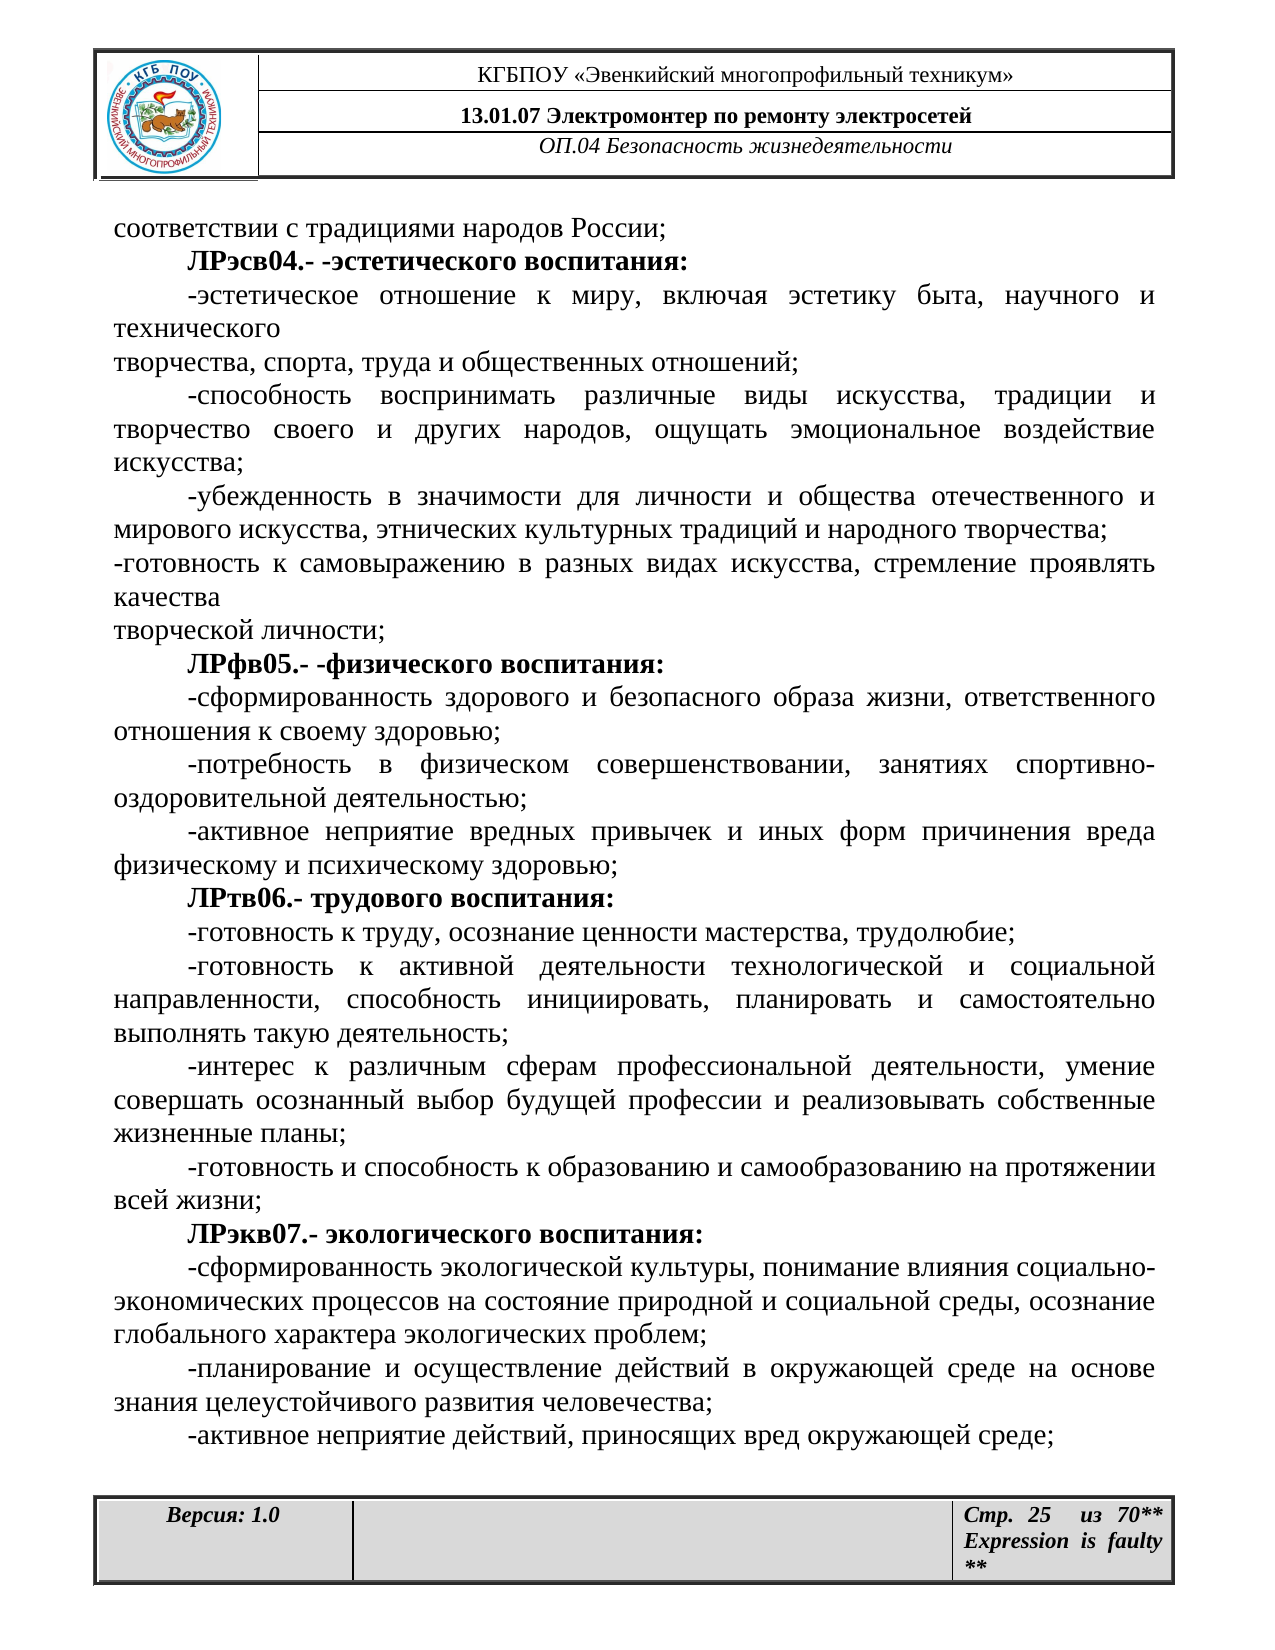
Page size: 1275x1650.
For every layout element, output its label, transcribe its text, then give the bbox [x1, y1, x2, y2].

text -готовность к активной деятельности технологической и социальной направленности, способность инициировать, планировать и самостоятельно выполнять такую деятельность; [113, 948, 1156, 1048]
text -интерес к различным сферам профессиональной деятельности, умение совершать осознанный выбор будущей профессии и реализовывать собственные жизненные планы; [113, 1048, 1156, 1149]
text -готовность и способность к образованию и самообразованию на протяжении всей жизни; [113, 1149, 1156, 1216]
picture [107, 60, 154, 108]
text -сформированность экологической культуры, понимание влияния социально-экономических процессов на состояние природной и социальной среды, осознание глобального характера экологических проблем; [113, 1249, 1156, 1350]
picture [107, 60, 222, 175]
text ЛРтв06.- трудового воспитания: [113, 881, 1156, 914]
text -сформированность здорового и безопасного образа жизни, ответственного отношения к своему здоровью; [113, 679, 1156, 746]
text -убежденность в значимости для личности и общества отечественного и мирового искусства, этнических культурных традиций и народного творчества; -готовность к самовыражению в разных видах искусства, стремление проявлять качества творческой личности; [113, 478, 1156, 646]
text -планирование и осуществление действий в окружающей среде на основе знания целеустойчивого развития человечества; [113, 1350, 1156, 1417]
text -готовность к труду, осознание ценности мастерства, трудолюбие; [113, 914, 1156, 948]
text -потребность в физическом совершенствовании, занятиях спортивно-оздоровительной деятельностью; [113, 746, 1156, 813]
text -активное неприятие действий, приносящих вред окружающей среде; [113, 1417, 1156, 1451]
text -эстетическое отношение к миру, включая эстетику быта, научного и технического творчества, спорта, труда и общественных отношений; [113, 277, 1156, 377]
text -способность воспринимать различные виды искусства, традиции и творчество своего и других народов, ощущать эмоциональное воздействие искусства; [113, 377, 1156, 478]
text ЛРфв05.- -физического воспитания: [113, 646, 1156, 679]
text ЛРэсв04.- -эстетического воспитания: [113, 243, 1156, 277]
text ЛРэкв07.- экологического воспитания: [113, 1216, 1156, 1249]
text -активное неприятие вредных привычек и иных форм причинения вреда физическому и психическому здоровью; [113, 813, 1156, 881]
